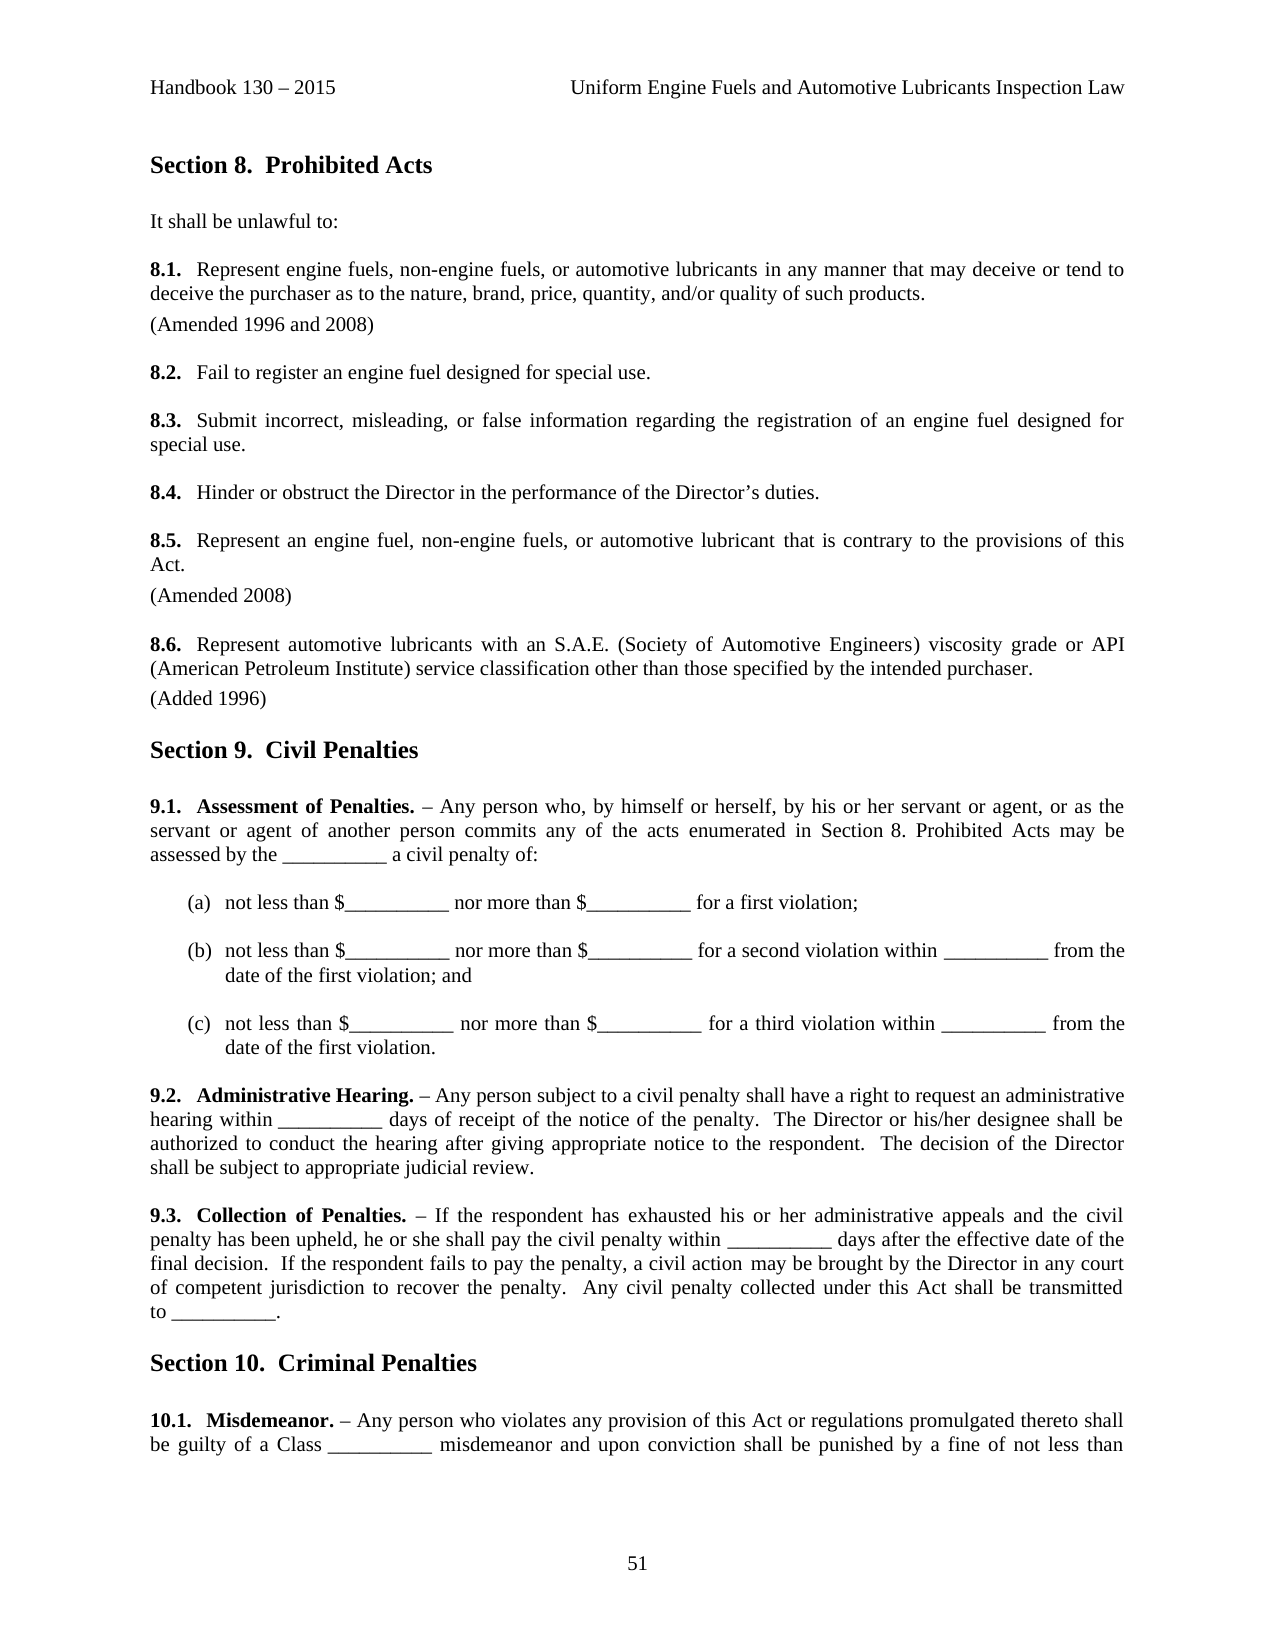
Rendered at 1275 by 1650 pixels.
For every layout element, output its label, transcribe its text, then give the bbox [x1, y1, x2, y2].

text 9.1. Assessment of Penalties. – Any person who, by himself or herself, by his or her servant or agent, or as the servant or agent of another person commits any of the acts enumerated in Section 8. Prohibited Acts may be assessed by the __________ a civil penalty of: [150, 794, 1125, 866]
text (Amended 1996 and 2008) [150, 312, 1125, 336]
text 8.3. Submit incorrect, misleading, or false information regarding the registration of an engine fuel designed for special use. [150, 408, 1125, 456]
text 8.5. Represent an engine fuel, non-engine fuels, or automotive lubricant that is contrary to the provisions of this Act. [150, 528, 1125, 576]
text 8.6. Represent automotive lubricants with an S.A.E. (Society of Automotive Engineers) viscosity grade or API (American Petroleum Institute) service classification other than those specified by the intended purchaser. [150, 632, 1125, 680]
text 9.2. Administrative Hearing. – Any person subject to a civil penalty shall have a right to request an administrative hearing within __________ days of receipt of the notice of the penalty. The Director or his/her designee shall be authorized to conduct the hearing after giving appropriate notice to the respondent. The decision of the Director shall be subject to appropriate judicial review. [150, 1083, 1125, 1179]
text 9.3. Collection of Penalties. – If the respondent has exhausted his or her administrative appeals and the civil penalty has been upheld, he or she shall pay the civil penalty within __________ days after the effective date of the final decision. If the respondent fails to pay the penalty, a civil action may be brought by the Director in any court of competent jurisdiction to recover the penalty. Any civil penalty collected under this Act shall be transmitted to __________. [150, 1203, 1125, 1323]
text Section 8. Prohibited Acts [150, 150, 1125, 179]
text It shall be unlawful to: [150, 209, 1125, 233]
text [150, 1407, 1125, 1456]
text 8.1. Represent engine fuels, non-engine fuels, or automotive lubricants in any manner that may deceive or tend to deceive the purchaser as to the nature, brand, price, quantity, and/or quality of such products. [150, 257, 1125, 305]
text (Added 1996) [150, 686, 1125, 710]
text Section 10. Criminal Penalties [150, 1348, 1125, 1377]
list not less than $__________ nor more than $__________ for a third violation within __________ from the date of the first violation. [187, 1011, 1125, 1059]
text 8.2. Fail to register an engine fuel designed for special use. [150, 360, 1125, 384]
list not less than $__________ nor more than $__________ for a second violation within __________ from the date of the first violation; and [187, 938, 1125, 987]
text (Amended 2008) [150, 582, 1125, 607]
text Section 9. Civil Penalties [150, 735, 1125, 764]
text 8.4. Hinder or obstruct the Director in the performance of the Director’s duties. [150, 480, 1125, 504]
list not less than $__________ nor more than $__________ for a first violation; [187, 890, 1125, 914]
